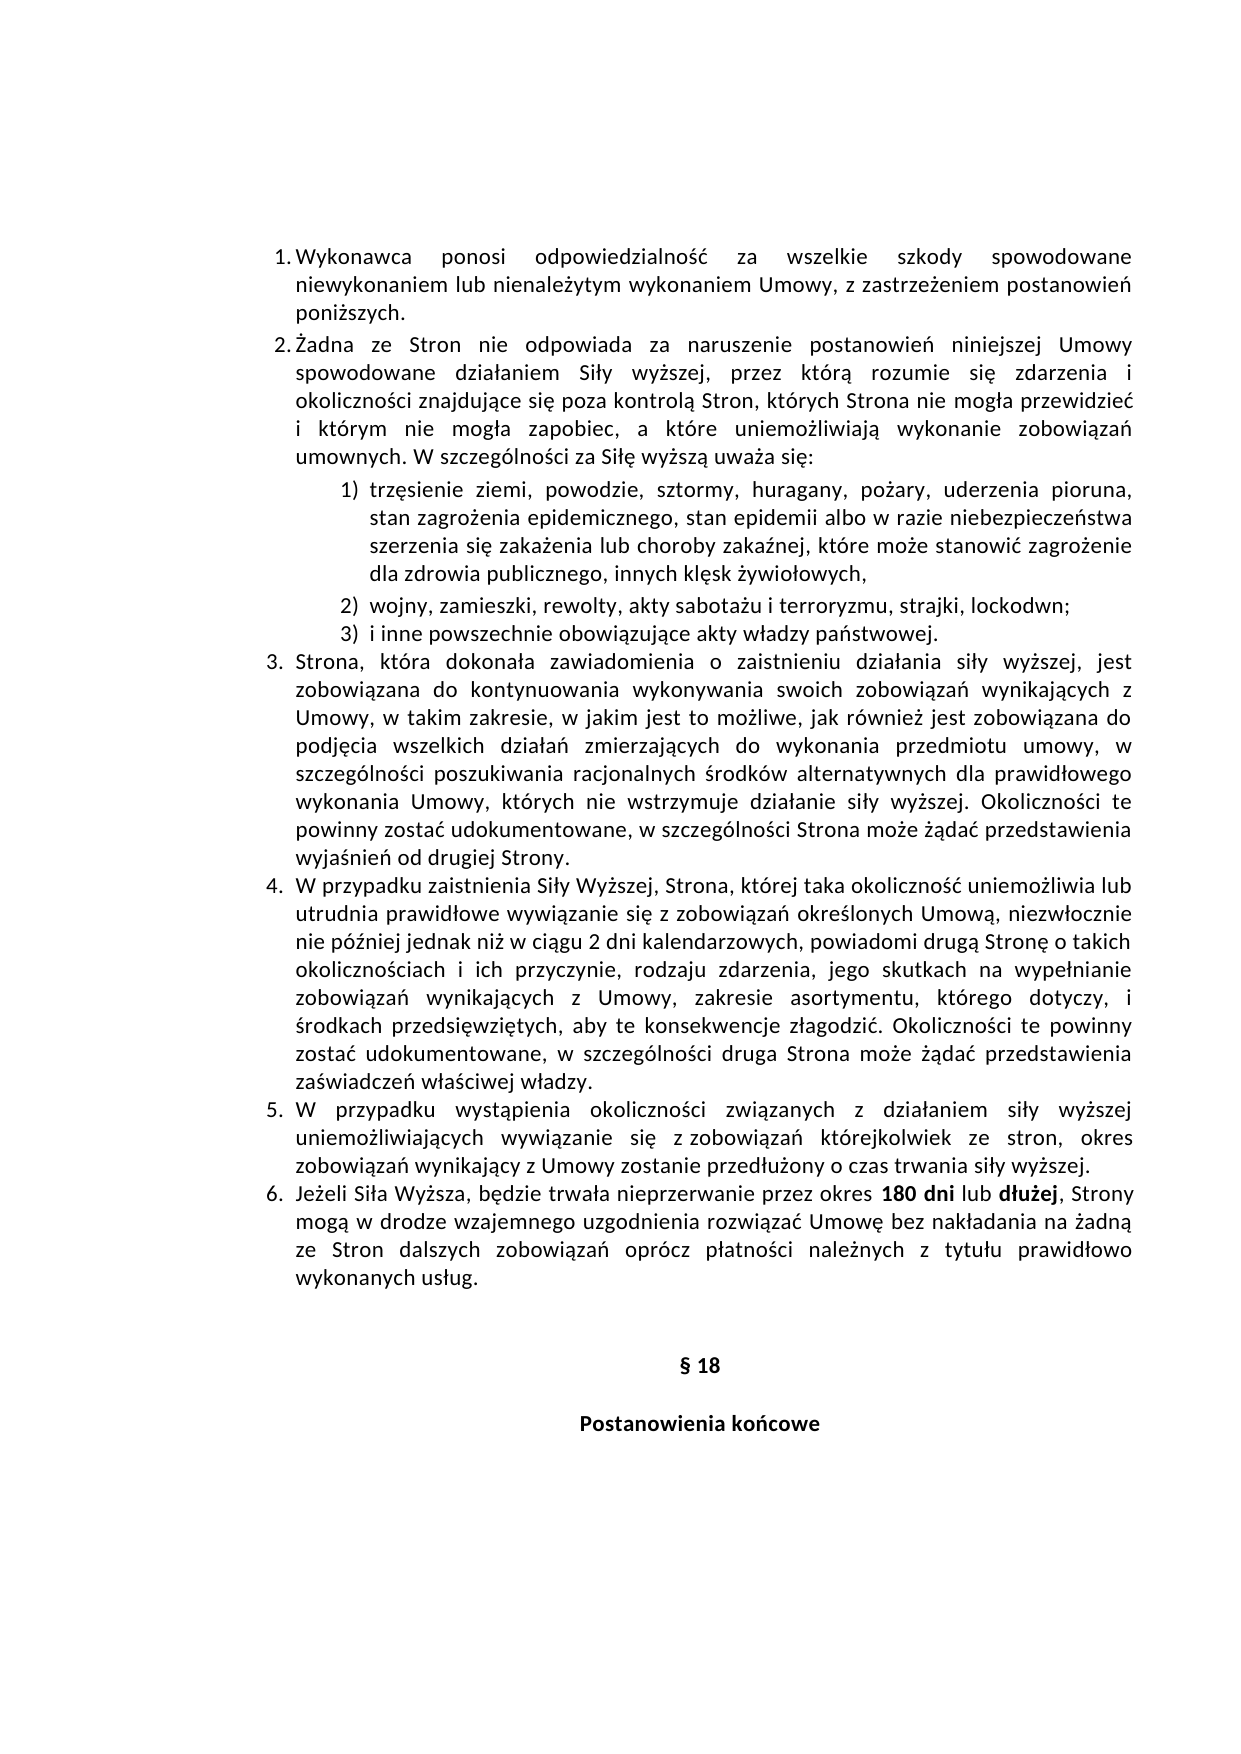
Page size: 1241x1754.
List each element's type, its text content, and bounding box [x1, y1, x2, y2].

list Jeżeli Siła Wyższa, będzie trwała nieprzerwanie przez okres 180 dni lub dłużej, Strony mogą w drodze wzajemnego uzgodnienia rozwiązać Umowę bez nakładania na żadną ze Stron dalszych zobowiązań oprócz płatności należnych z tytułu prawidłowo wykonanych usług. [266, 1179, 1134, 1291]
list Strona, która dokonała zawiadomienia o zaistnieniu działania siły wyższej, jest zobowiązana do kontynuowania wykonywania swoich zobowiązań wynikających z Umowy, w takim zakresie, w jakim jest to możliwe, jak również jest zobowiązana do podjęcia wszelkich działań zmierzających do wykonania przedmiotu umowy, w szczególności poszukiwania racjonalnych środków alternatywnych dla prawidłowego wykonania Umowy, których nie wstrzymuje działanie siły wyższej. Okoliczności te powinny zostać udokumentowane, w szczególności Strona może żądać przedstawienia wyjaśnień od drugiej Strony. [266, 647, 1134, 871]
text § 18 [266, 1350, 1134, 1379]
list trzęsienie ziemi, powodzie, sztormy, huragany, pożary, uderzenia pioruna, stan zagrożenia epidemicznego, stan epidemii albo w razie niebezpieczeństwa szerzenia się zakażenia lub choroby zakaźnej, które może stanowić zagrożenie dla zdrowia publicznego, innych klęsk żywiołowych, [340, 475, 1134, 587]
list W przypadku wystąpienia okoliczności związanych z działaniem siły wyższej uniemożliwiających wywiązanie się z zobowiązań którejkolwiek ze stron, okres zobowiązań wynikający z Umowy zostanie przedłużony o czas trwania siły wyższej. [266, 1095, 1134, 1179]
list Wykonawca ponosi odpowiedzialność za wszelkie szkody spowodowane niewykonaniem lub nienależytym wykonaniem Umowy, z zastrzeżeniem postanowień poniższych. [274, 242, 1134, 326]
list wojny, zamieszki, rewolty, akty sabotażu i terroryzmu, strajki, lockodwn; [340, 591, 1134, 619]
text Postanowienia końcowe [266, 1408, 1134, 1437]
list W przypadku zaistnienia Siły Wyższej, Strona, której taka okoliczność uniemożliwia lub utrudnia prawidłowe wywiązanie się z zobowiązań określonych Umową, niezwłocznie nie później jednak niż w ciągu 2 dni kalendarzowych, powiadomi drugą Stronę o takich okolicznościach i ich przyczynie, rodzaju zdarzenia, jego skutkach na wypełnianie zobowiązań wynikających z Umowy, zakresie asortymentu, którego dotyczy, i środkach przedsięwziętych, aby te konsekwencje złagodzić. Okoliczności te powinny zostać udokumentowane, w szczególności druga Strona może żądać przedstawienia zaświadczeń właściwej władzy. [266, 871, 1134, 1095]
list i inne powszechnie obowiązujące akty władzy państwowej. [340, 619, 1134, 647]
list Żadna ze Stron nie odpowiada za naruszenie postanowień niniejszej Umowy spowodowane działaniem Siły wyższej, przez którą rozumie się zdarzenia i okoliczności znajdujące się poza kontrolą Stron, których Strona nie mogła przewidzieć i którym nie mogła zapobiec, a które uniemożliwiają wykonanie zobowiązań umownych. W szczególności za Siłę wyższą uważa się: [274, 330, 1134, 471]
